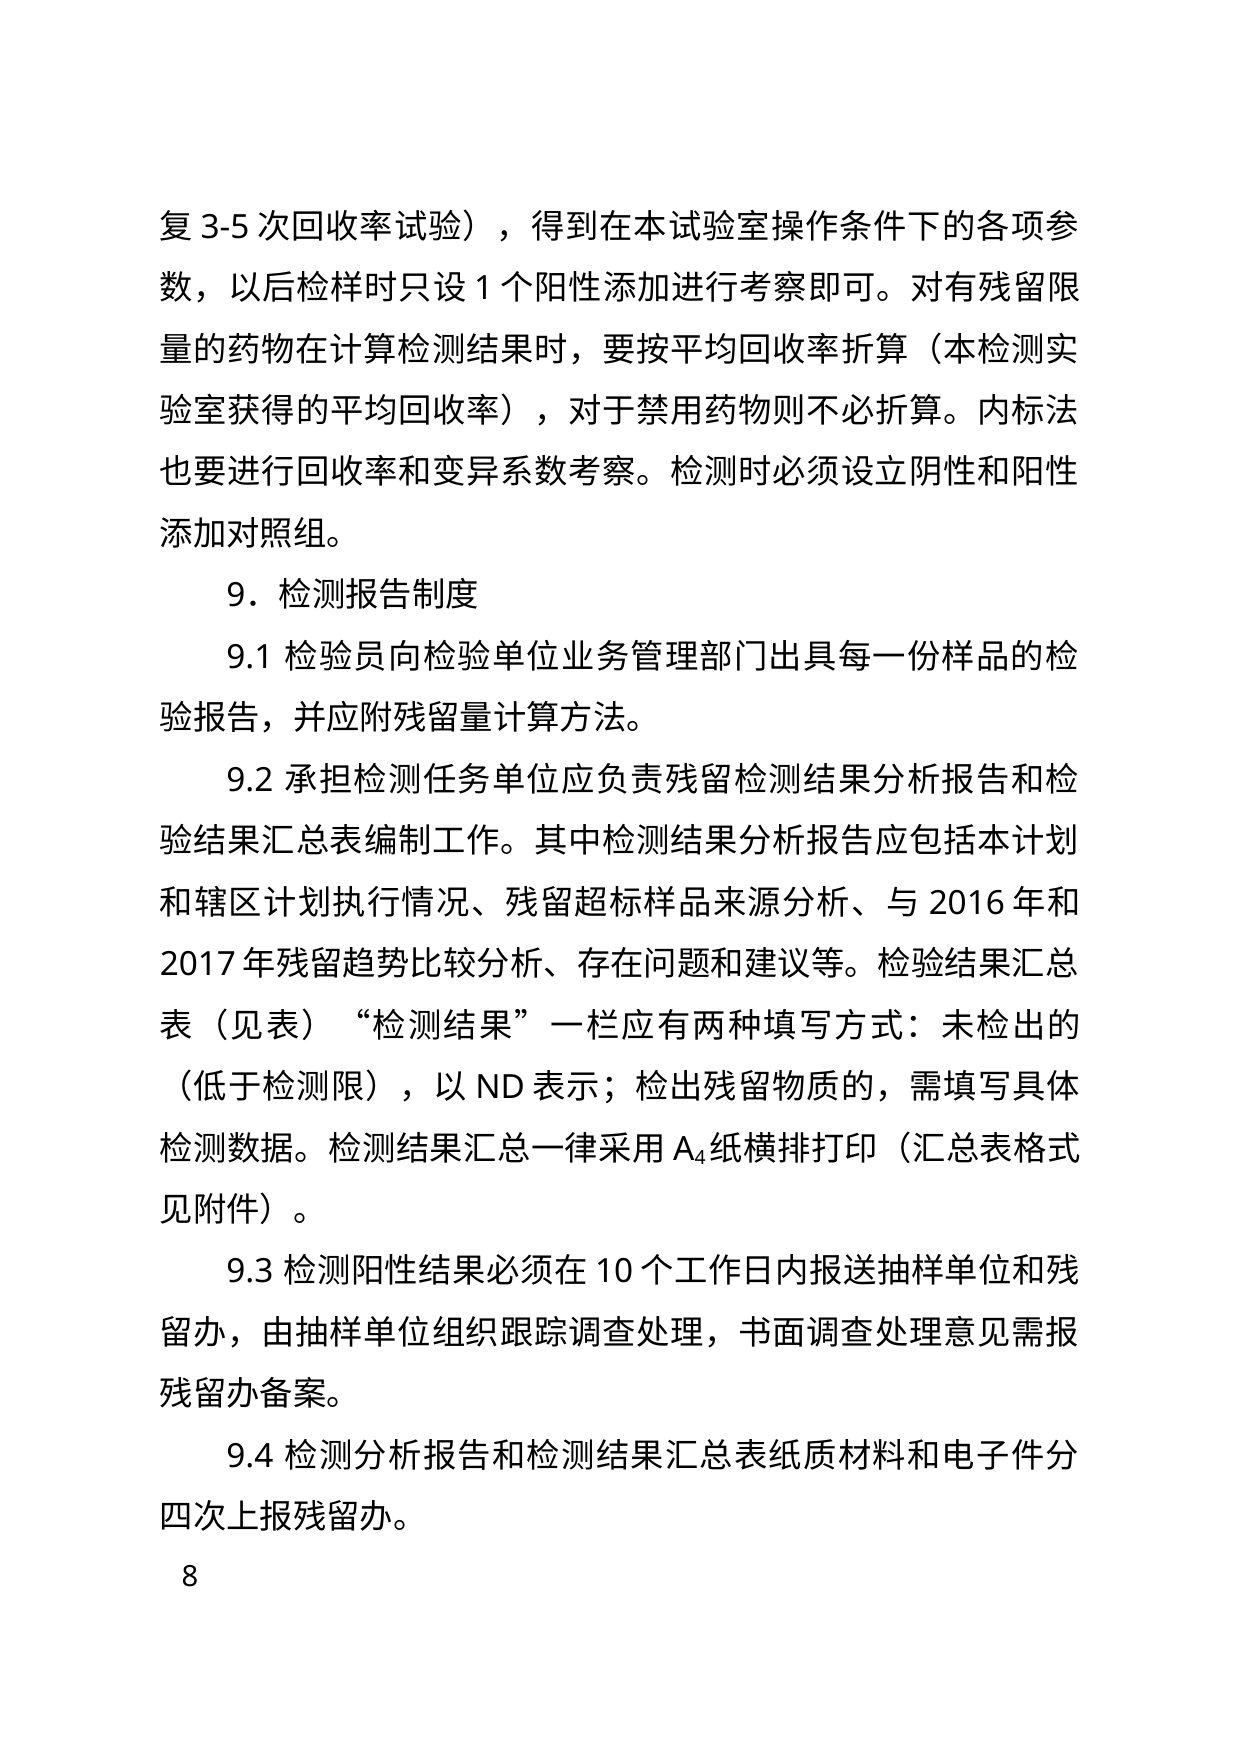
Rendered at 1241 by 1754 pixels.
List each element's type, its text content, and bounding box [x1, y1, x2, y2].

text 9.2 承担检测任务单位应负责残留检测结果分析报告和检验结果汇总表编制工作。其中检测结果分析报告应包括本计划和辖区计划执行情况、残留超标样品来源分析、与2016年和2017年残留趋势比较分析、存在问题和建议等。检验结果汇总表（见表）“检测结果”一栏应有两种填写方式：未检出的（低于检测限），以ND表示；检出残留物质的，需填写具体检测数据。检测结果汇总一律采用A4纸横排打印（汇总表格式见附件）。 [159, 742, 1081, 1234]
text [159, 189, 1081, 558]
text 9.1 检验员向检验单位业务管理部门出具每一份样品的检验报告，并应附残留量计算方法。 [159, 619, 1081, 742]
text 9.4 检测分析报告和检测结果汇总表纸质材料和电子件分四次上报残留办。 [159, 1418, 1081, 1541]
text 9.3 检测阳性结果必须在10个工作日内报送抽样单位和残留办，由抽样单位组织跟踪调查处理，书面调查处理意见需报残留办备案。 [159, 1234, 1081, 1418]
text 9．检测报告制度 [159, 558, 1081, 619]
